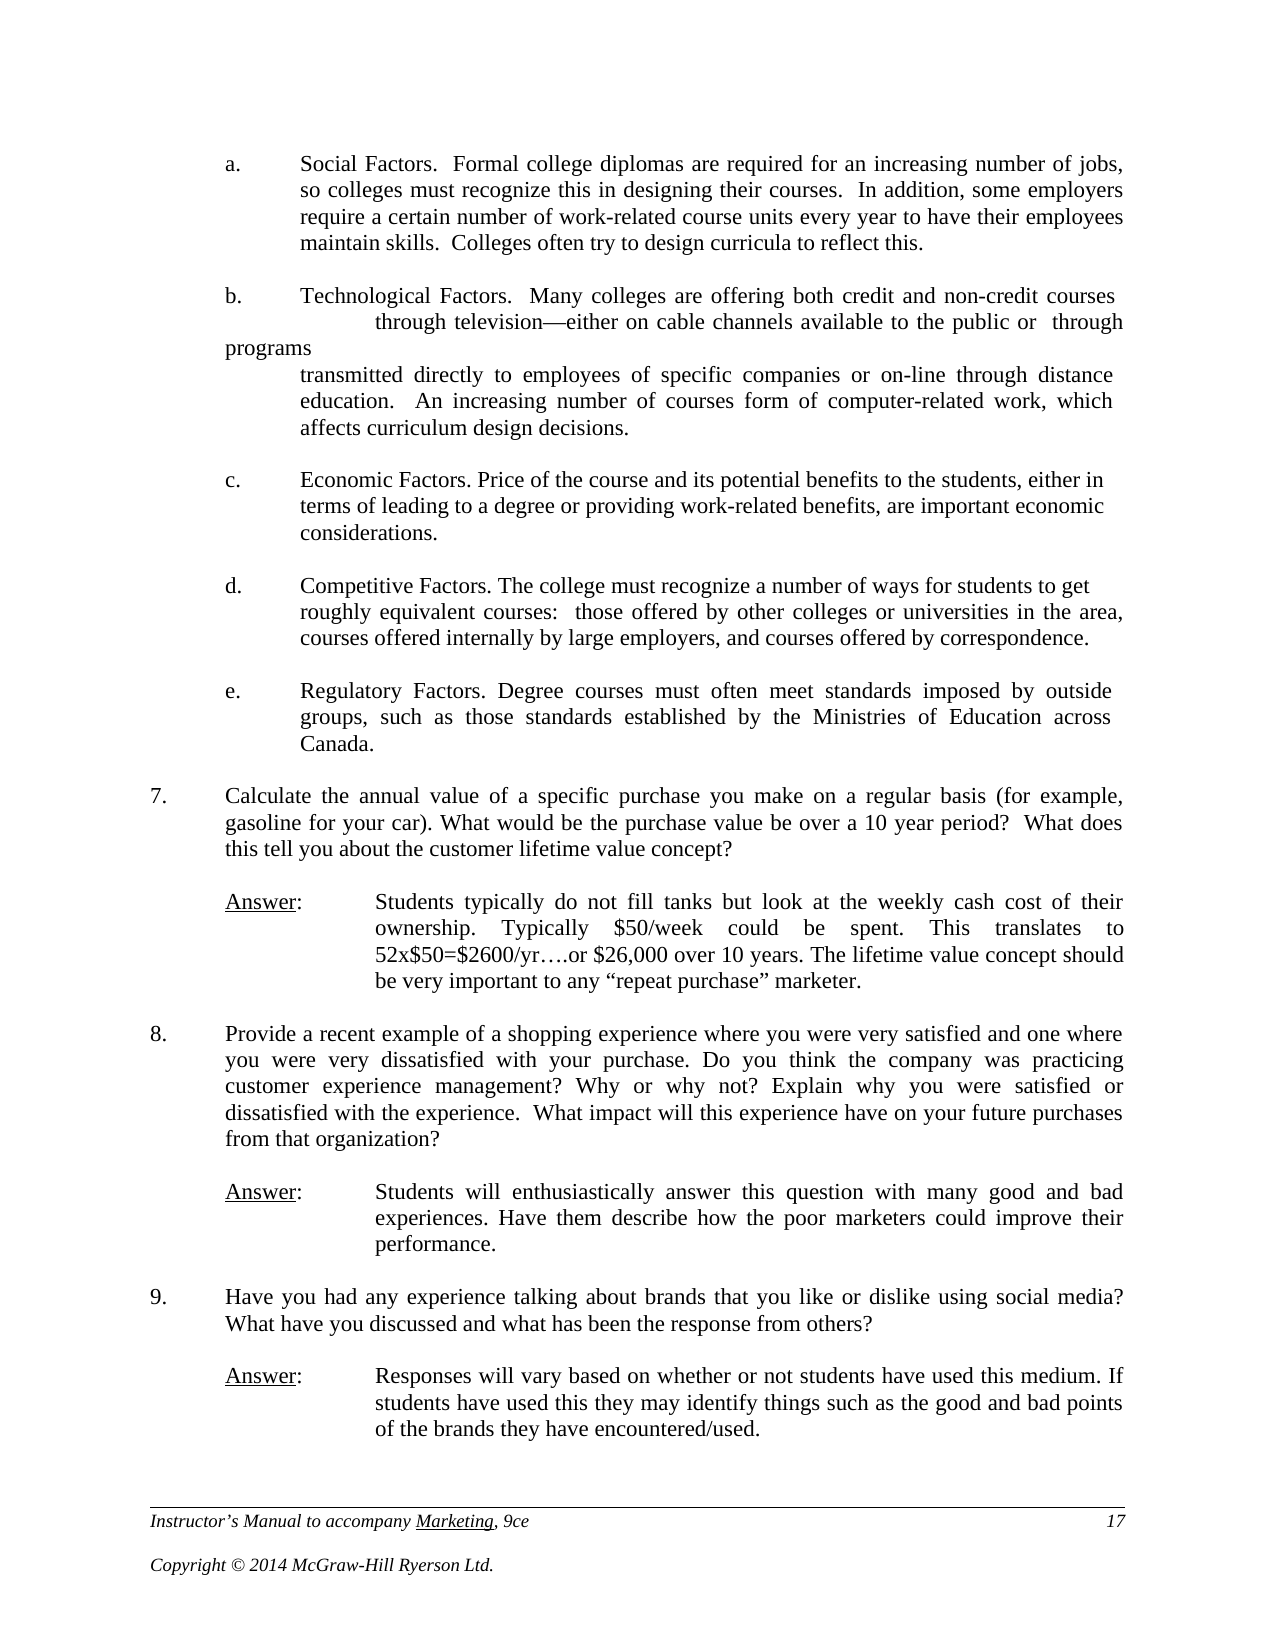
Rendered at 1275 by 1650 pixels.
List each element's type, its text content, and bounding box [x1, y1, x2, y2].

text 9. Have you had any experience talking about brands that you like or dislike using social media? What have you discussed and what has been the response from others? [150, 1283, 1125, 1336]
text 8. Provide a recent example of a shopping experience where you were very satisfied and one where you were very dissatisfied with your purchase. Do you think the company was practicing customer experience management? Why or why not? Explain why you were satisfied or dissatisfied with the experience. What impact will this experience have on your future purchases from that organization? [150, 1020, 1125, 1151]
text considerations. [150, 519, 1125, 545]
text e. Regulatory Factors. Degree courses must often meet standards imposed by outside groups, such as those standards established by the Ministries of Education across . [150, 677, 1125, 756]
text terms of leading to a degree or providing work-related benefits, are important economic [150, 493, 1125, 519]
text c. Economic Factors. Price of the course and its potential benefits to the students, either in [150, 466, 1125, 493]
text 7. Calculate the annual value of a specific purchase you make on a regular basis (for example, gasoline for your car). What would be the purchase value be over a 10 year period? What does this tell you about the customer lifetime value concept? [150, 782, 1125, 862]
text a. Social Factors. Formal college diplomas are required for an increasing number of jobs, so colleges must recognize this in designing their courses. In addition, some employers require a certain number of work-related course units every year to have their employees maintain skills. Colleges often try to design curricula to reflect this. [150, 150, 1125, 255]
text Answer: Students typically do not fill tanks but look at the weekly cash cost of their ownership. Typically $50/week could be spent. This translates to 52x$50=$2600/yr….or $26,000 over 10 years. The lifetime value concept should be very important to any “repeat purchase” marketer. [225, 888, 1125, 993]
text d. Competitive Factors. The college must recognize a number of ways for students to get [150, 572, 1125, 598]
text b. Technological Factors. Many colleges are offering both credit and non-credit courses through television—either on cable channels available to the public or through programs transmitted directly to employees of specific companies or on-line through distance education. An increasing number of courses form of computer-related work, which affects curriculum design decisions. [225, 282, 1125, 440]
text roughly equivalent courses: those offered by other colleges or universities in the area, courses offered internally by large employers, and courses offered by correspondence. [225, 598, 1125, 651]
text Answer: Responses will vary based on whether or not students have used this medium. If students have used this they may identify things such as the good and bad points of the brands they have encountered/used. [225, 1362, 1125, 1441]
text Answer: Students will enthusiastically answer this question with many good and bad experiences. Have them describe how the poor marketers could improve their performance. [225, 1178, 1125, 1257]
